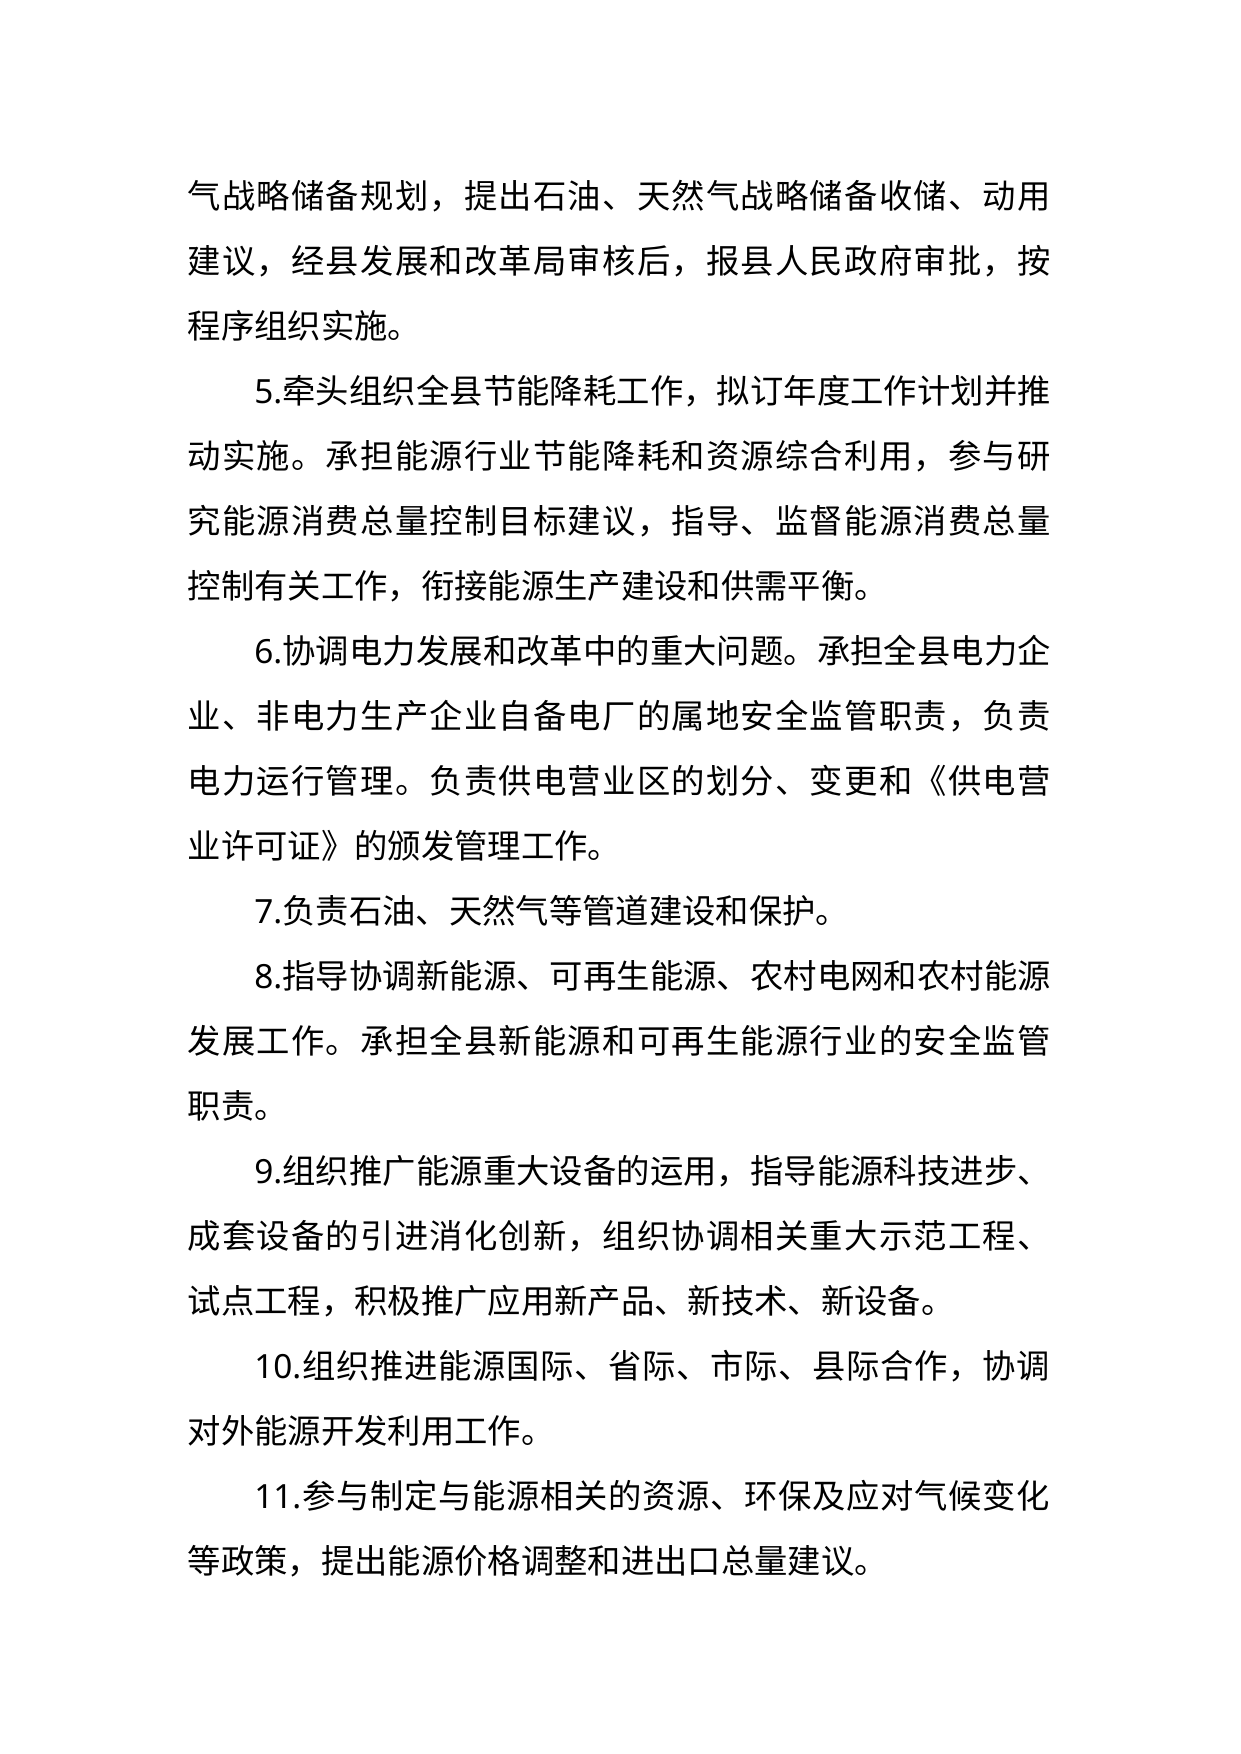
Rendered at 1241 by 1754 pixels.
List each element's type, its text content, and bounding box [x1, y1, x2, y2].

text 10.组织推进能源国际、省际、市际、县际合作，协调对外能源开发利用工作。 [187, 1332, 1053, 1462]
text 5.牵头组织全县节能降耗工作，拟订年度工作计划并推动实施。承担能源行业节能降耗和资源综合利用，参与研究能源消费总量控制目标建议，指导、监督能源消费总量控制有关工作，衔接能源生产建设和供需平衡。 [187, 357, 1053, 617]
text 9.组织推广能源重大设备的运用，指导能源科技进步、成套设备的引进消化创新，组织协调相关重大示范工程、试点工程，积极推广应用新产品、新技术、新设备。 [187, 1137, 1053, 1332]
text 11.参与制定与能源相关的资源、环保及应对气候变化等政策，提出能源价格调整和进出口总量建议。 [187, 1462, 1053, 1592]
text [187, 162, 1053, 357]
text 7.负责石油、天然气等管道建设和保护。 [187, 877, 1053, 942]
text 8.指导协调新能源、可再生能源、农村电网和农村能源发展工作。承担全县新能源和可再生能源行业的安全监管职责。 [187, 942, 1053, 1137]
text 6.协调电力发展和改革中的重大问题。承担全县电力企业、非电力生产企业自备电厂的属地安全监管职责，负责电力运行管理。负责供电营业区的划分、变更和《供电营业许可证》的颁发管理工作。 [187, 617, 1053, 877]
